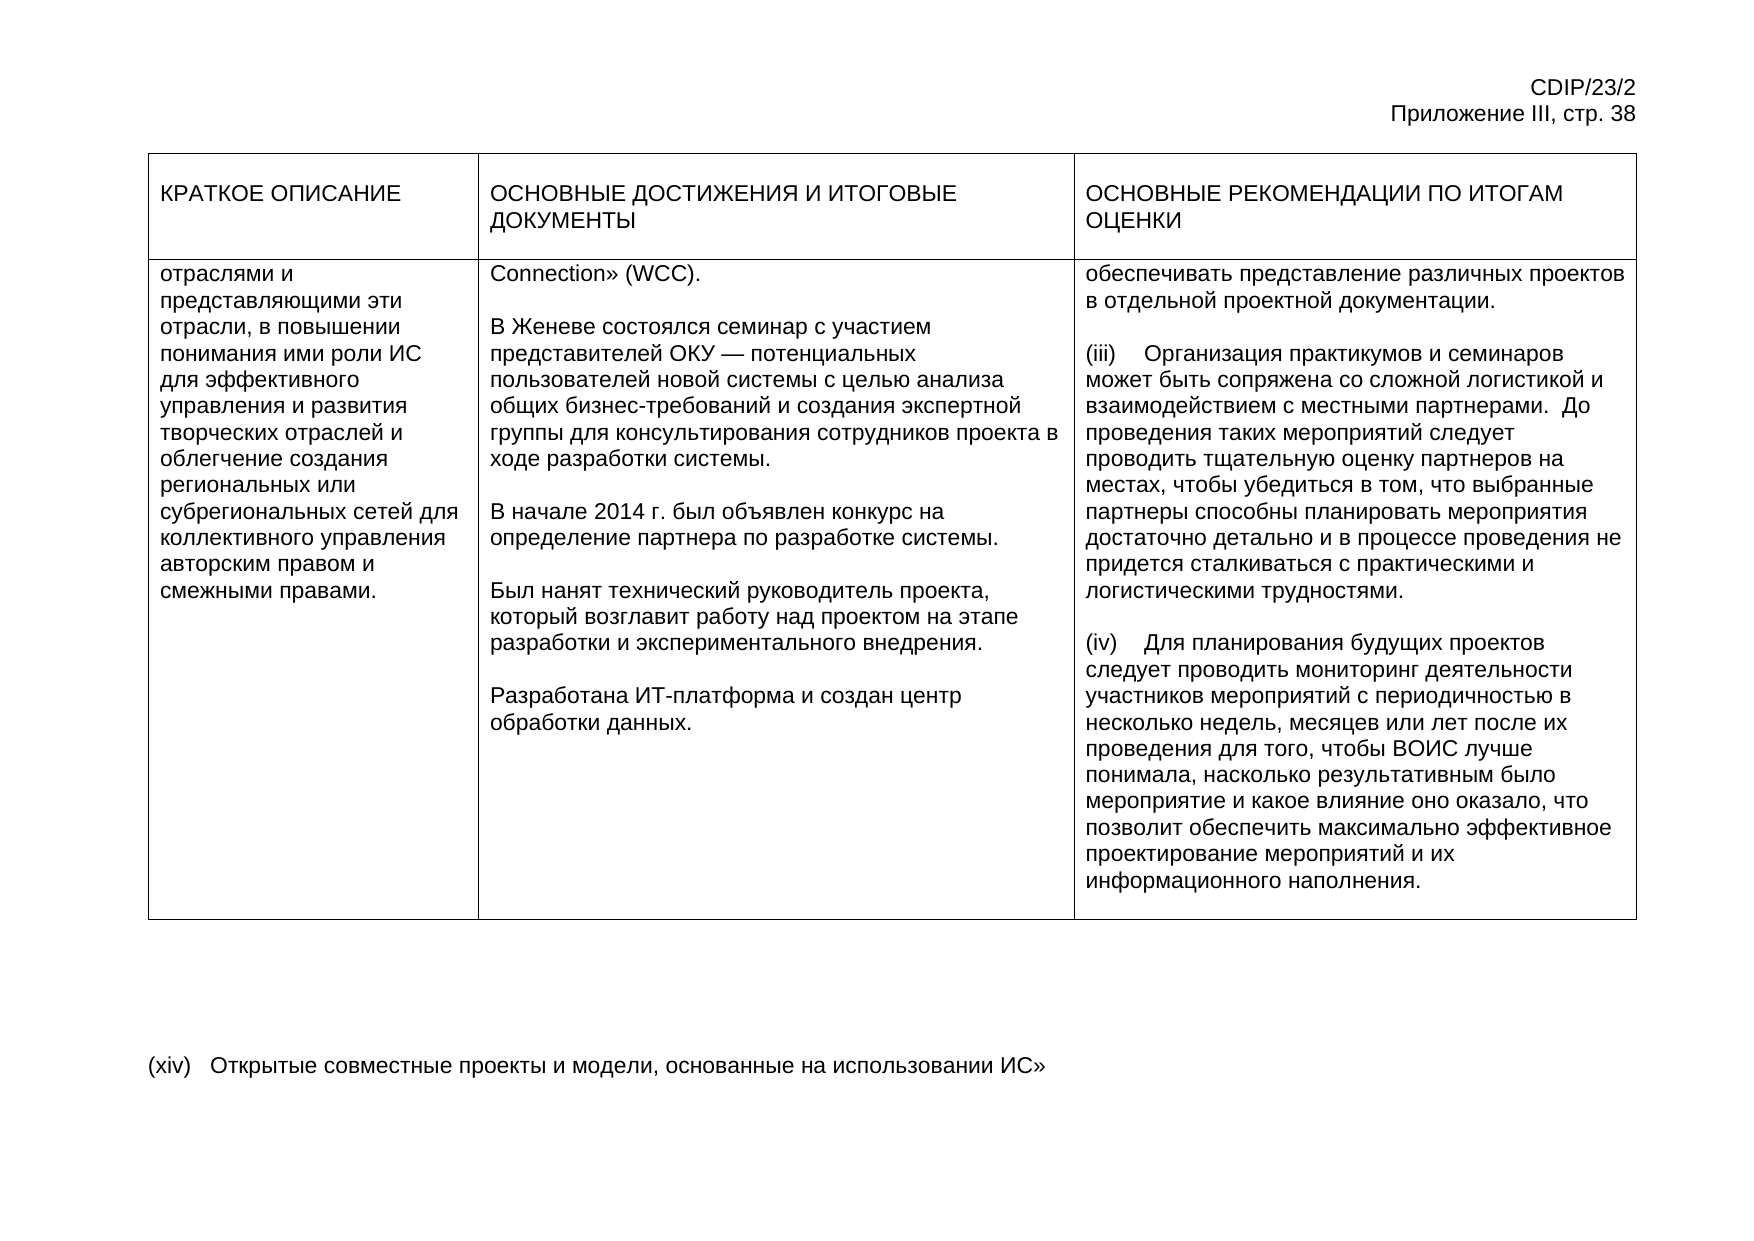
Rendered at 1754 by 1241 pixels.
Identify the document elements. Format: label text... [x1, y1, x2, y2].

text (xiv) Открытые совместные проекты и модели, основанные на использовании ИС» [148, 1052, 1636, 1078]
table_header ОСНОВНЫЕ РЕКОМЕНДАЦИИ ПО ИТОГАМ ОЦЕНКИ [1075, 154, 1636, 259]
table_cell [1075, 260, 1636, 919]
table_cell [149, 260, 478, 919]
table_header ОСНОВНЫЕ ДОСТИЖЕНИЯ И ИТОГОВЫЕ ДОКУМЕНТЫ [479, 154, 1074, 259]
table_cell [479, 260, 1074, 919]
table_header КРАТКОЕ ОПИСАНИЕ [149, 154, 478, 259]
